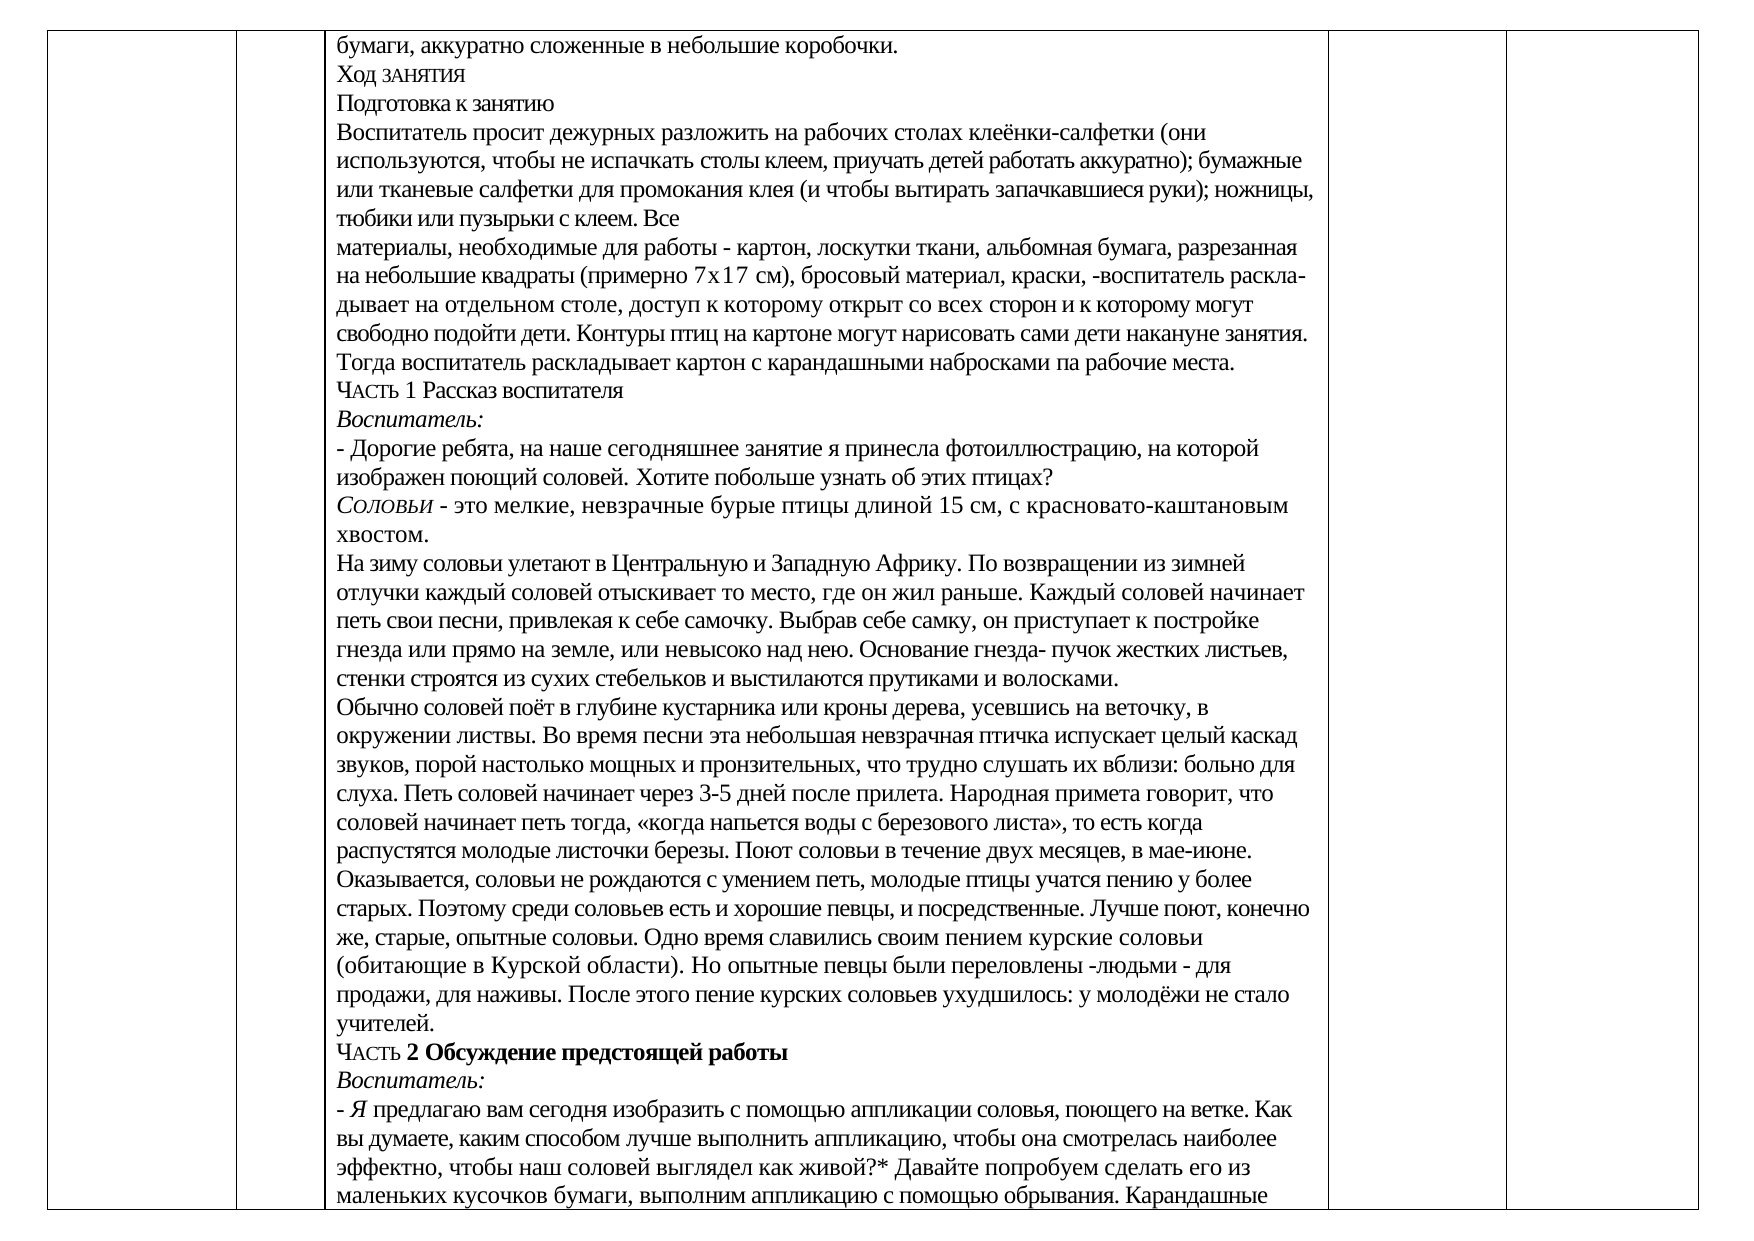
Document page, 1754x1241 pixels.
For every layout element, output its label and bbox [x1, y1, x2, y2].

table_cell [237, 31, 324, 1209]
table_cell [1329, 31, 1506, 1209]
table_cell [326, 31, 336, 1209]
table_cell [48, 31, 236, 1209]
table_cell [1507, 31, 1698, 1209]
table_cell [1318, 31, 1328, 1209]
